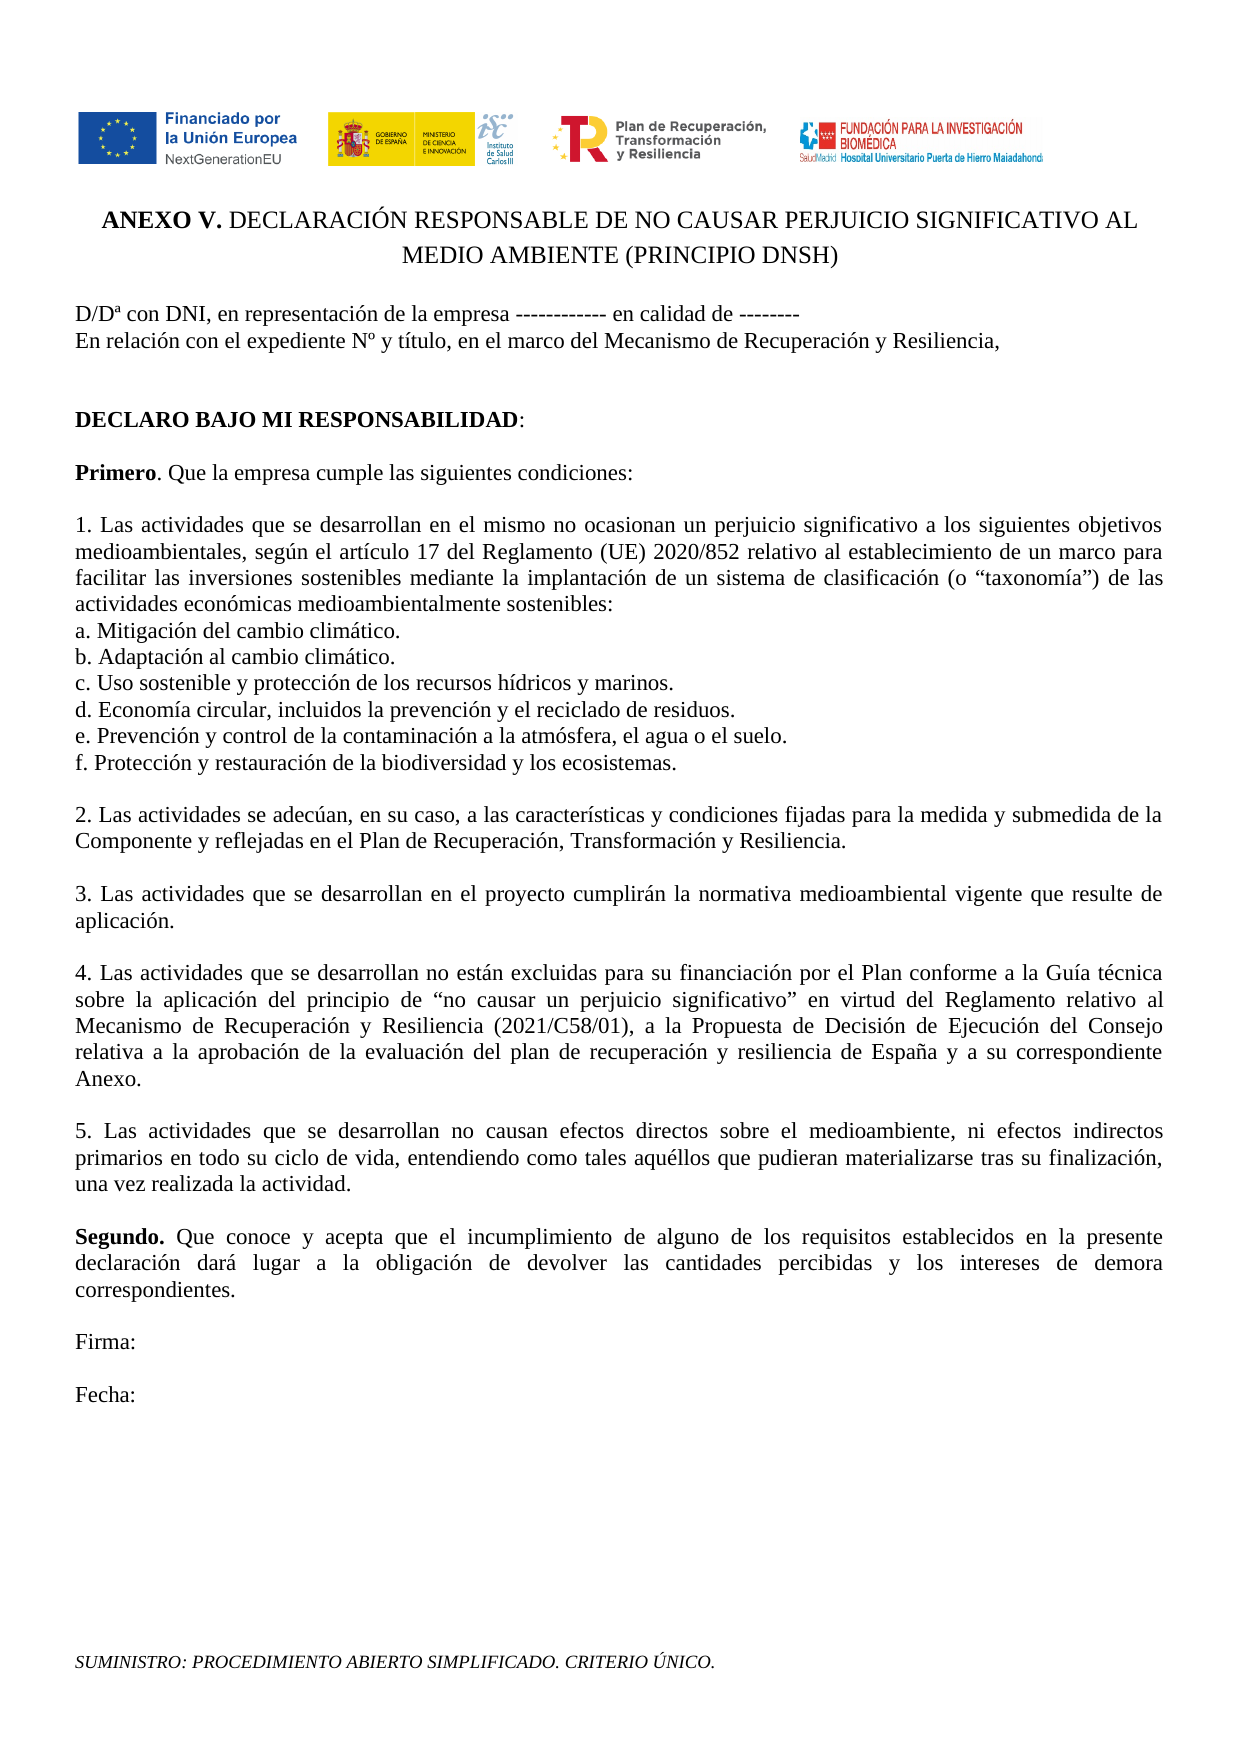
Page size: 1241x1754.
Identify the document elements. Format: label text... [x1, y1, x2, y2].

picture [328, 112, 518, 166]
text c. Uso sostenible y protección de los recursos hídricos y marinos. [75, 669, 1165, 696]
text ANEXO V. DECLARACIÓN RESPONSABLE DE NO CAUSAR PERJUICIO SIGNIFICATIVO AL MEDIO AMBIENTE (PRINCIPIO DNSH) [75, 205, 1165, 268]
text 5. Las actividades que se desarrollan no causan efectos directos sobre el medioambiente, ni efectos indirectos primarios en todo su ciclo de vida, entendiendo como tales aquéllos que pudieran materializarse tras su finalización, una vez realizada la actividad. [75, 1117, 1165, 1197]
text Firma: [75, 1328, 1165, 1355]
text f. Protección y restauración de la biodiversidad y los ecosistemas. [75, 748, 1165, 775]
text 2. Las actividades se adecúan, en su caso, a las características y condiciones fijadas para la medida y submedida de la Componente y reflejadas en el Plan de Recuperación, Transformación y Resiliencia. [75, 801, 1165, 854]
text 1. Las actividades que se desarrollan en el mismo no ocasionan un perjuicio significativo a los siguientes objetivos medioambientales, según el artículo 17 del Reglamento (UE) 2020/852 relativo al establecimiento de un marco para facilitar las inversiones sostenibles mediante la implantación de un sistema de clasificación (o “taxonomía”) de las actividades económicas medioambientalmente sostenibles: [75, 511, 1165, 617]
text b. Adaptación al cambio climático. [75, 643, 1165, 669]
text a. Mitigación del cambio climático. [75, 617, 1165, 643]
picture [75, 109, 299, 166]
text 4. Las actividades que se desarrollan no están excluidas para su financiación por el Plan conforme a la Guía técnica sobre la aplicación del principio de “no causar un perjuicio significativo” en virtud del Reglamento relativo al Mecanismo de Recuperación y Resiliencia (2021/C58/01), a la Propuesta de Decisión de Ejecución del Consejo relativa a la aprobación de la evaluación del plan de recuperación y resiliencia de España y a su correspondiente Anexo. [75, 959, 1165, 1091]
text Primero. Que la empresa cumple las siguientes condiciones: [75, 459, 1165, 485]
text D/Dª con DNI, en representación de la empresa ------------ en calidad de -------- [75, 301, 1165, 327]
text DECLARO BAJO MI RESPONSABILIDAD: [75, 406, 1165, 432]
text 3. Las actividades que se desarrollan en el proyecto cumplirán la normativa medioambiental vigente que resulte de aplicación. [75, 880, 1165, 933]
text e. Prevención y control de la contaminación a la atmósfera, el agua o el suelo. [75, 722, 1165, 748]
text En relación con el expediente Nº y título, en el marco del Mecanismo de Recuperación y Resiliencia, [75, 327, 1165, 353]
text Segundo. Que conoce y acepta que el incumplimiento de alguno de los requisitos establecidos en la presente declaración dará lugar a la obligación de devolver las cantidades percibidas y los intereses de demora correspondientes. [75, 1223, 1165, 1302]
picture [798, 117, 1043, 162]
text Fecha: [75, 1381, 1165, 1407]
text d. Economía circular, incluidos la prevención y el reciclado de residuos. [75, 696, 1165, 722]
picture [551, 109, 768, 166]
